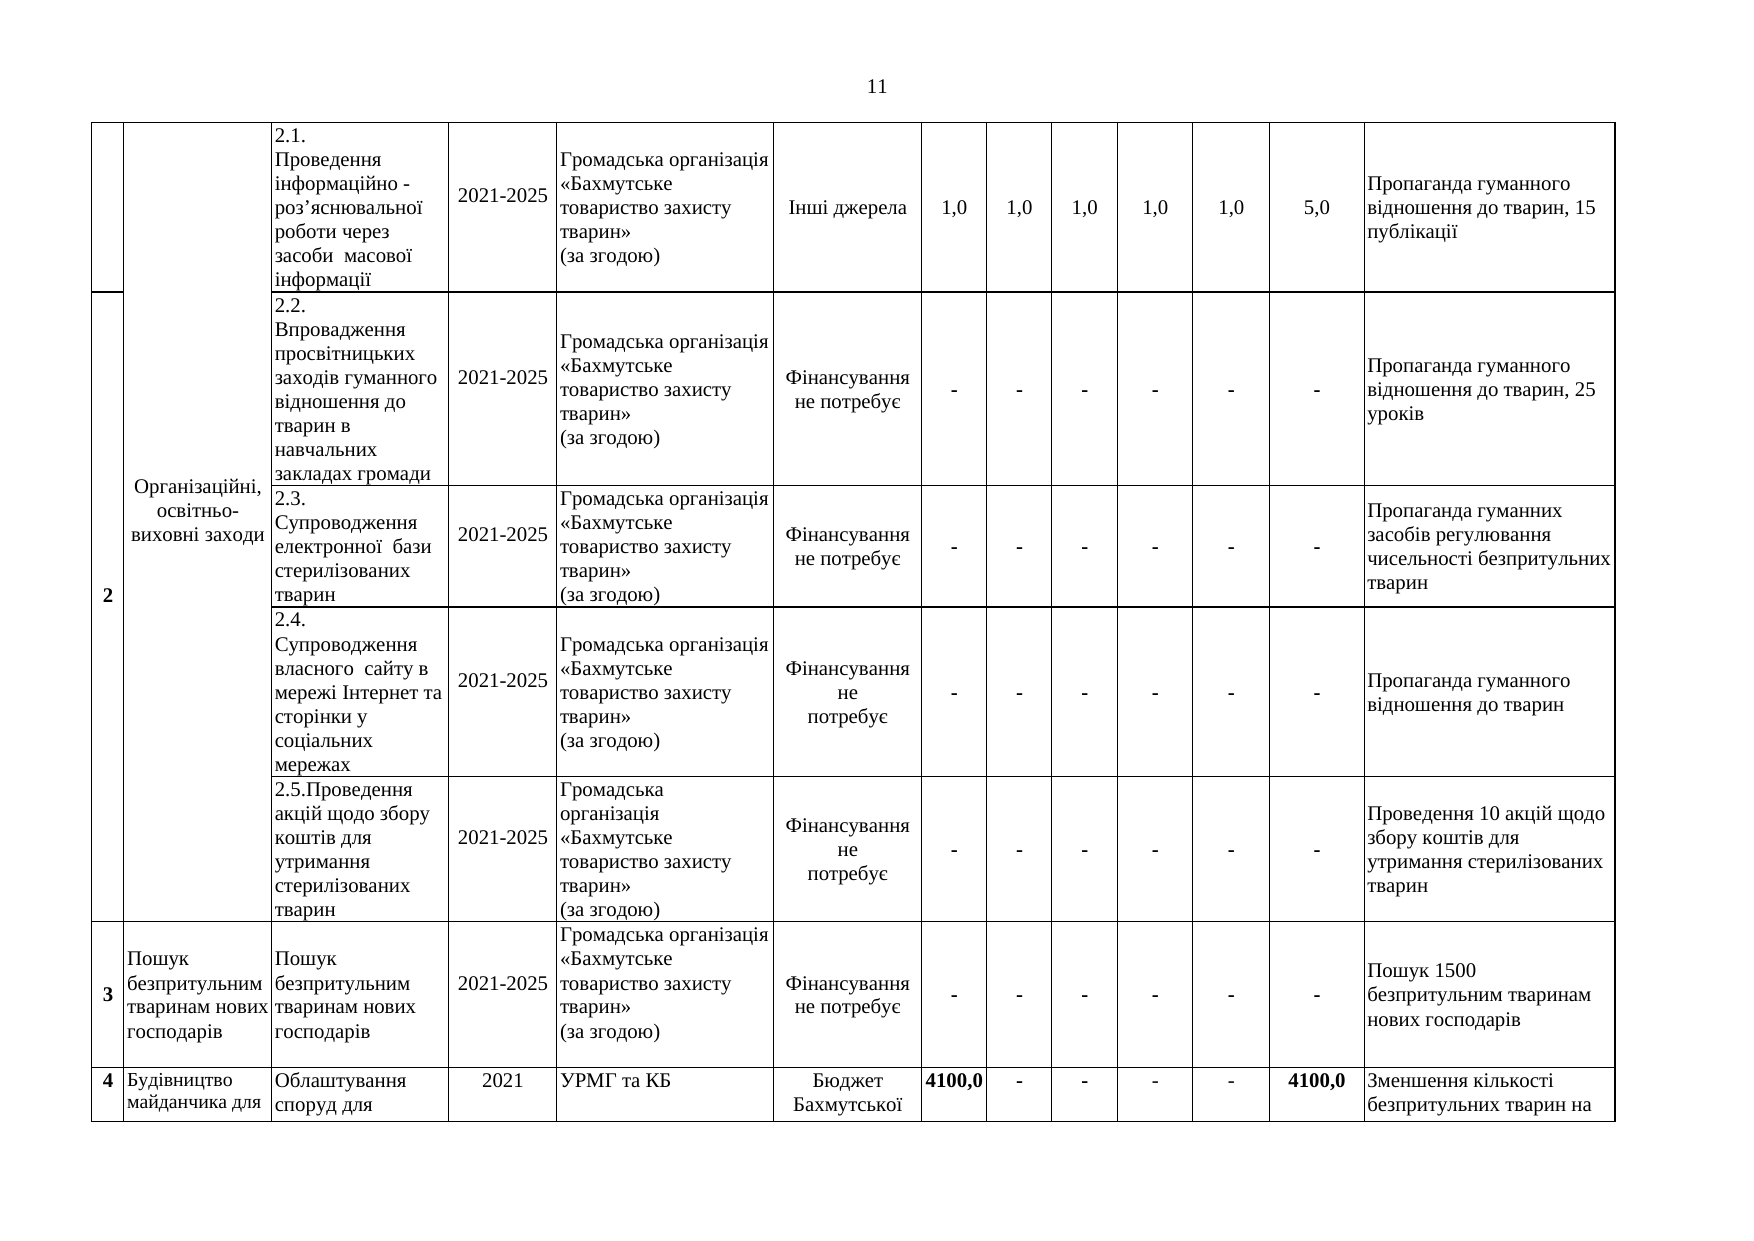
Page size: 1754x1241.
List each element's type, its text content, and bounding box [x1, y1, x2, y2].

table_cell 4100,0 [922, 1068, 986, 1121]
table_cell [774, 1068, 921, 1121]
table_cell Пошук безпритульним тваринам нових господарів [124, 922, 271, 1067]
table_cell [124, 1068, 271, 1121]
table_cell 5,0 [1270, 123, 1364, 291]
table_cell - [922, 777, 986, 921]
table_cell - [922, 293, 986, 485]
table_cell - [987, 293, 1051, 485]
table_cell 2021 [449, 1068, 556, 1121]
table_cell - [1052, 293, 1117, 485]
table_cell Пропаганда гуманного відношення до тварин, 15 публікації [1365, 123, 1614, 291]
table_cell Фінансування не потребує [774, 293, 921, 485]
table_cell - [987, 608, 1051, 776]
table_cell 2.3. Супроводження електронної бази стерилізованих тварин [272, 486, 448, 606]
table_cell Громадська організація «Бахмутське товариство захисту тварин» (за згодою) [557, 777, 773, 921]
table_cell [1365, 1068, 1614, 1121]
table_cell 3 [92, 922, 123, 1067]
table_cell Пропаганда гуманного відношення до тварин, 25 уроків [1365, 293, 1614, 485]
table_cell 2021-2025 [449, 777, 556, 921]
table_cell - [1118, 608, 1192, 776]
table_cell 1,0 [987, 123, 1051, 291]
table_cell [92, 123, 123, 291]
table_cell - [1118, 293, 1192, 485]
table_cell 2.4. Супроводження власного сайту в мережі Інтернет та сторінки у соціальних мережах [272, 608, 448, 776]
table_cell 2021-2025 [449, 486, 556, 606]
table_cell Пошук 1500 безпритульним тваринам нових господарів [1365, 922, 1614, 1067]
table_cell - [922, 486, 986, 606]
table_cell 1,0 [1193, 123, 1269, 291]
table_cell - [1193, 293, 1269, 485]
table_cell 1,0 [922, 123, 986, 291]
table_cell Інші джерела [774, 123, 921, 291]
table_cell Громадська організація «Бахмутське товариство захисту тварин» (за згодою) [557, 608, 773, 776]
table_cell Фінансування не потребує [774, 608, 921, 776]
table_cell Громадська організація «Бахмутське товариство захисту тварин» (за згодою) [557, 123, 773, 291]
table_cell - [987, 486, 1051, 606]
table_cell - [1118, 486, 1192, 606]
table_cell 2021-2025 [449, 922, 556, 1067]
table_cell Громадська організація «Бахмутське товариство захисту тварин» (за згодою) [557, 293, 773, 485]
table_cell - [1052, 608, 1117, 776]
table_cell 1,0 [1118, 123, 1192, 291]
table_cell - [1193, 777, 1269, 921]
table_cell 2021-2025 [449, 293, 556, 485]
table_cell Фінансування не потребує [774, 777, 921, 921]
table_cell Громадська організація «Бахмутське товариство захисту тварин» (за згодою) [557, 486, 773, 606]
table_cell - [922, 922, 986, 1067]
table_cell - [1270, 608, 1364, 776]
table_cell Фінансування не потребує [774, 922, 921, 1067]
table_cell - [922, 608, 986, 776]
table_cell 2.5.Проведення акцій щодо збору коштів для утримання стерилізованих тварин [272, 777, 448, 921]
table_cell - [1270, 922, 1364, 1067]
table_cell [272, 1068, 448, 1121]
table_cell Громадська організація «Бахмутське товариство захисту тварин» (за згодою) [557, 922, 773, 1067]
table_cell УРМГ та КБ [557, 1068, 773, 1121]
table_cell - [1270, 293, 1364, 485]
table_cell 2021-2025 [449, 608, 556, 776]
table_cell 4 [92, 1068, 123, 1121]
table_cell 2.2. Впровадження просвітницьких заходів гуманного відношення до тварин в навчальних закладах громади [272, 293, 448, 485]
table_cell 2.1. Проведення інформаційно - роз’яснювальної роботи через засоби масової інформації [272, 123, 448, 291]
table_cell - [987, 1068, 1051, 1121]
table_cell Пошук безпритульним тваринам нових господарів [272, 922, 448, 1067]
table_cell - [1193, 608, 1269, 776]
table_cell Пропаганда гуманних засобів регулювання чисельності безпритульних тварин [1365, 486, 1614, 606]
table_cell 2 [92, 293, 123, 921]
table_cell - [1052, 1068, 1117, 1121]
table_cell - [987, 922, 1051, 1067]
table_cell - [1118, 922, 1192, 1067]
table_cell - [1052, 922, 1117, 1067]
table_cell - [1118, 777, 1192, 921]
table_cell 1,0 [1052, 123, 1117, 291]
table_cell Фінансування не потребує [774, 486, 921, 606]
table_cell - [1193, 1068, 1269, 1121]
table_cell - [1052, 777, 1117, 921]
table_cell Організаційні, освітньо-виховні заходи [124, 123, 271, 921]
table_cell - [1270, 777, 1364, 921]
table_cell - [1193, 486, 1269, 606]
table_cell 4100,0 [1270, 1068, 1364, 1121]
table_cell - [1052, 486, 1117, 606]
table_cell - [1118, 1068, 1192, 1121]
table_cell - [1193, 922, 1269, 1067]
table_cell - [987, 777, 1051, 921]
table_cell - [1270, 486, 1364, 606]
table_cell Пропаганда гуманного відношення до тварин [1365, 608, 1614, 776]
table_cell 2021-2025 [449, 123, 556, 291]
table_cell Проведення 10 акцій щодо збору коштів для утримання стерилізованих тварин [1365, 777, 1614, 921]
